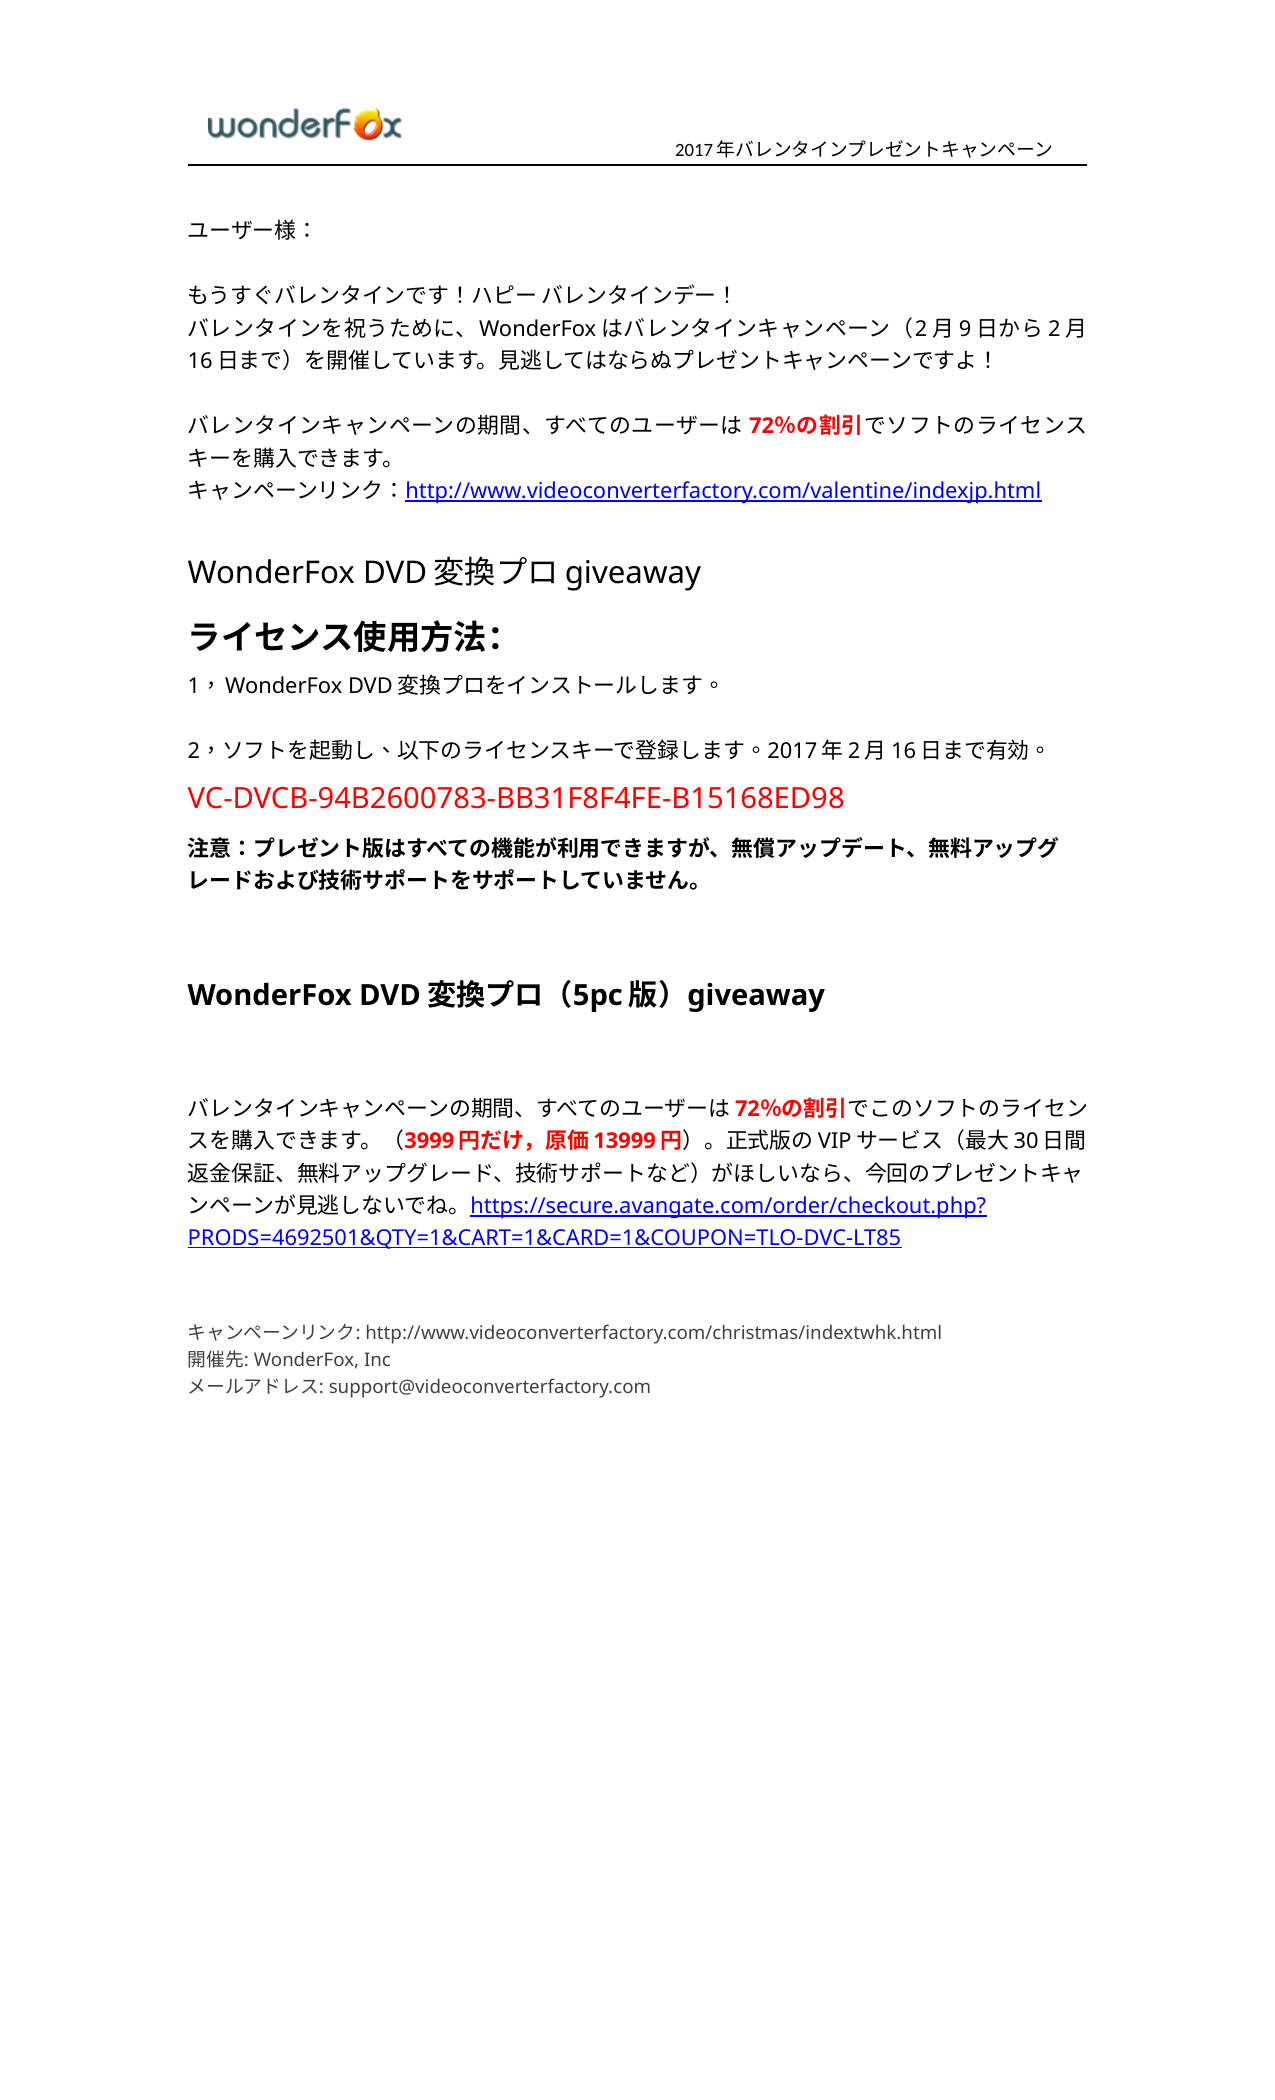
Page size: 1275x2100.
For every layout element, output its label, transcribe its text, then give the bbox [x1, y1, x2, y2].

text VC-DVCB-94B2600783-BB31F8F4FE-B15168ED98 [187, 765, 1087, 830]
text バレンタインを祝うために、WonderFoxはバレンタインキャンペーン（2月9日から2月16日まで）を開催しています。見逃してはならぬプレゼントキャンペーンですよ！ [187, 310, 1087, 375]
text 開催先: WonderFox, Inc [187, 1345, 1087, 1372]
text メールアドレス: support@videoconverterfactory.com [187, 1372, 1087, 1399]
text 注意：プレゼント版はすべての機能が利用できますが、無償アップデート、無料アップグレードおよび技術サポートをサポートしていません。 [187, 830, 1087, 895]
text ライセンス使用方法： [187, 603, 1087, 668]
text WonderFox DVD変換プロ（5pc版）giveaway [187, 960, 1087, 1025]
text ユーザー様： [187, 213, 1087, 245]
text キャンペーンリンク：http://www.videoconverterfactory.com/valentine/indexjp.html [187, 473, 1087, 505]
text 2，ソフトを起動し、以下のライセンスキーで登録します。2017年2月16日まで有効。 [187, 733, 1087, 765]
text バレンタインキャンペーンの期間、すべてのユーザーは72％の割引でソフトのライセンスキーを購入できます。 [187, 408, 1087, 473]
picture [187, 88, 428, 157]
text バレンタインキャンペーンの期間、すべてのユーザーは72％の割引でこのソフトのライセンスを購入できます。（3999円だけ，原価13999円）。正式版のVIPサービス（最大30日間返金保証、無料アップグレード、技術サポートなど）がほしいなら、今回のプレゼントキャンペーンが見逃しないでね。https://secure.avangate.com/order/checkout.php?PRODS=4692501&QTY=1&CART=1&CARD=1&COUPON=TLO-DVC-LT85 [187, 1090, 1087, 1253]
text キャンペーンリンク: http://www.videoconverterfactory.com/christmas/indextwhk.html [187, 1318, 1087, 1345]
text もうすぐバレンタインです！ハピー バレンタインデー！ [187, 278, 1087, 310]
list WonderFox DVD変換プロをインストールします。 [187, 668, 1087, 700]
text WonderFox DVD変換プロgiveaway [187, 538, 1087, 603]
